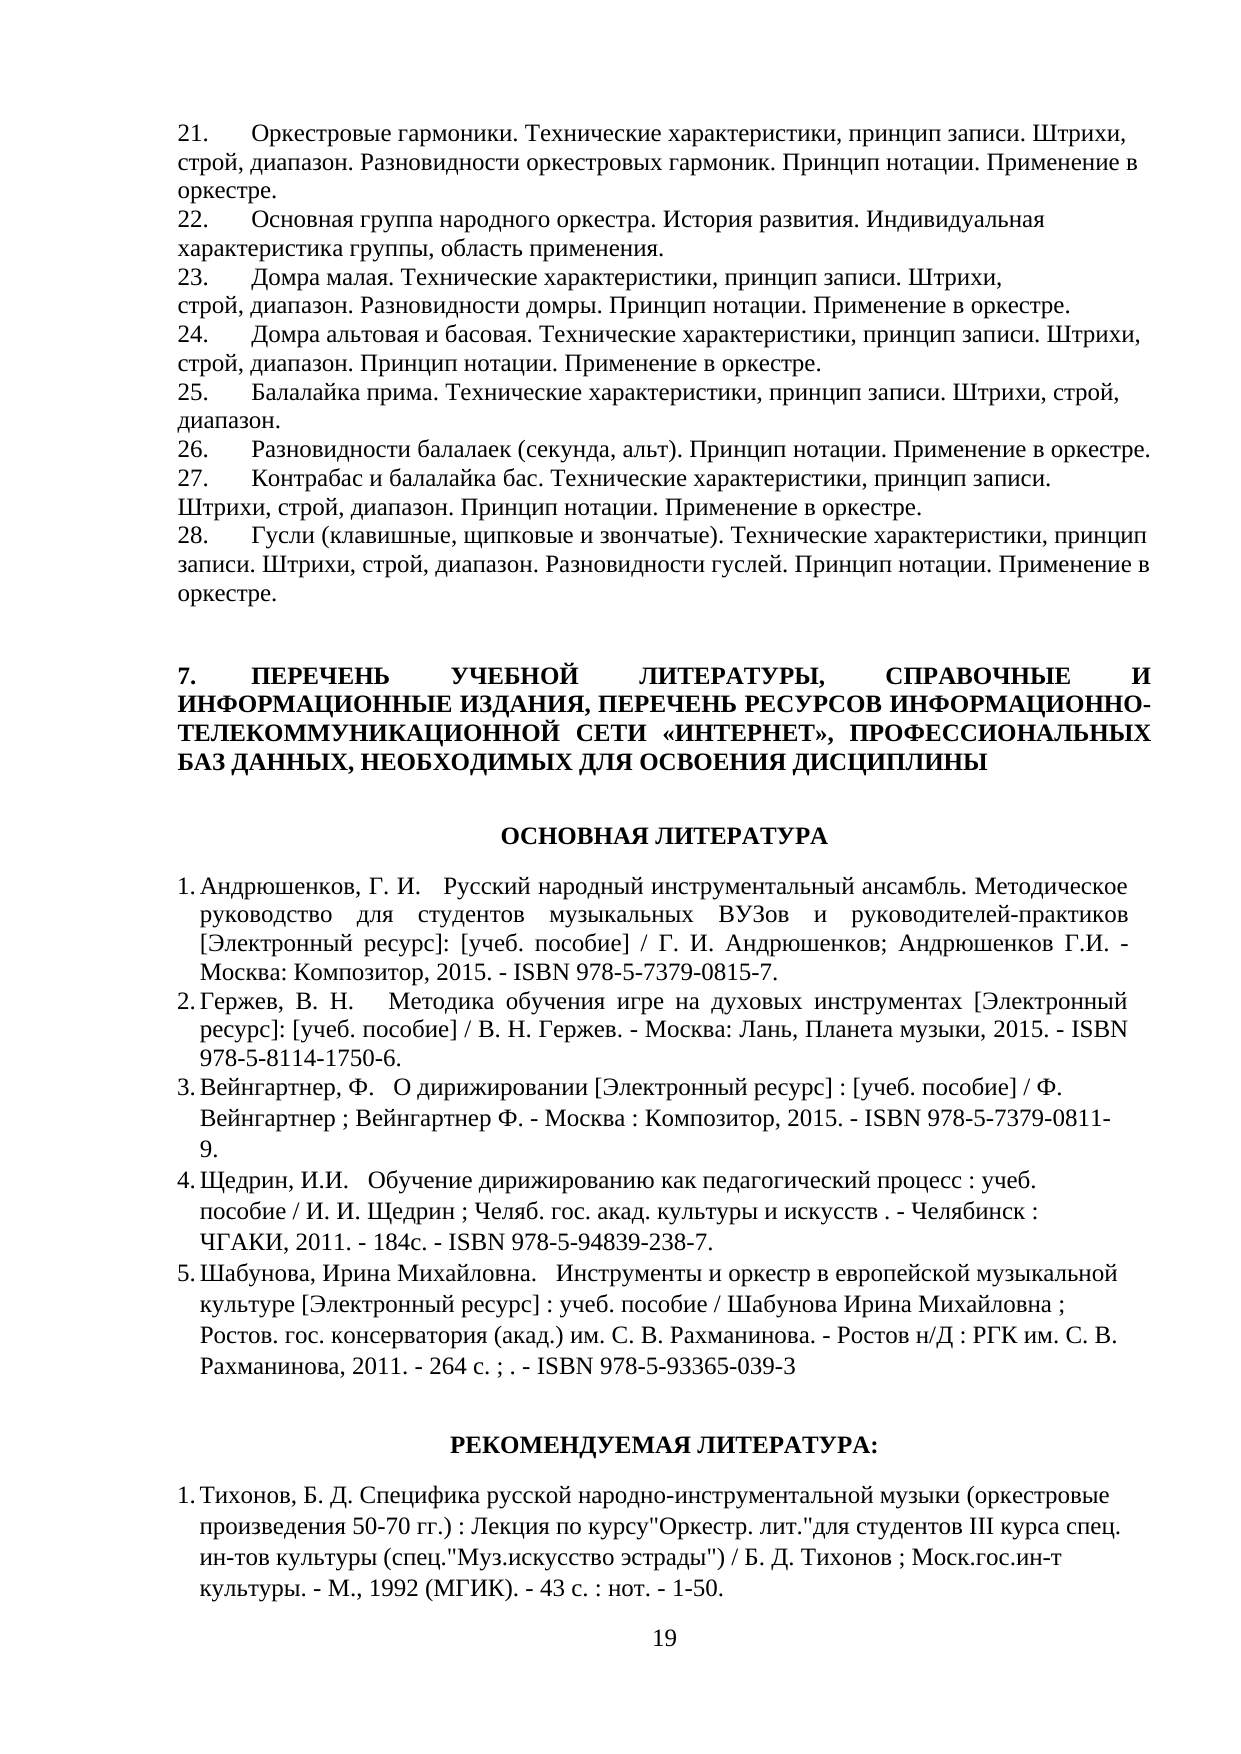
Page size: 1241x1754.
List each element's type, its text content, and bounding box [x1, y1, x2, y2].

table_header [166, 871, 188, 986]
table_header Тихонов, Б. Д. Специфика русской народно-инструментальной музыки (оркестровые произведения 50-70 гг.) : Лекция по курсу"Оркестр. лит."для студентов III курса спец. ин-тов культуры (спец."Муз.искусство эстрады") / Б. Д. Тихонов ; Моск.гос.ин-т культуры. - М., 1992 (МГИК). - 43 с. : нот. - 1-50. [188, 1480, 1140, 1604]
table_cell Шабунова, Ирина Михайловна. Инструменты и оркестр в европейской музыкальной культуре [Электронный ресурс] : учеб. пособие / Шабунова Ирина Михайловна ; Ростов. гос. консерватория (акад.) им. С. В. Рахманинова. - Ростов н/Д : РГК им. С. В. Рахманинова, 2011. - 264 с. ; . - ISBN 978-5-93365-039-3 [188, 1258, 1140, 1382]
table_cell [166, 1165, 188, 1258]
table_cell [166, 1072, 188, 1165]
table_header [166, 1480, 188, 1604]
list Оркестровые гармоники. Технические характеристики, принцип записи. Штрихи, строй, диапазон. Разновидности оркестровых гармоник. Принцип нотации. Применение в оркестре. [177, 118, 1152, 204]
list Основная группа народного оркестра. История развития. Индивидуальная характеристика группы, область применения. [177, 204, 1152, 262]
list Домра альтовая и басовая. Технические характеристики, принцип записи. Штрихи, строй, диапазон. Принцип нотации. Применение в оркестре. [177, 319, 1152, 377]
table_cell [166, 1258, 188, 1382]
list Гусли (клавишные, щипковые и звончатые). Технические характеристики, принцип записи. Штрихи, строй, диапазон. Разновидности гуслей. Принцип нотации. Применение в оркестре. [177, 521, 1152, 607]
text РЕКОМЕНДУЕМАЯ ЛИТЕРАТУРА: [177, 1430, 1152, 1459]
list Контрабас и балалайка бас. Технические характеристики, принцип записи. Штрихи, строй, диапазон. Принцип нотации. Применение в оркестре. [177, 463, 1152, 521]
table_cell Щедрин, И.И. Обучение дирижированию как педагогический процесс : учеб. пособие / И. И. Щедрин ; Челяб. гос. акад. культуры и искусств . - Челябинск : ЧГАКИ, 2011. - 184с. - ISBN 978-5-94839-238-7. [188, 1165, 1140, 1258]
subtitle ПЕРЕЧЕНЬ УЧЕБНОЙ ЛИТЕРАТУРЫ, СПРАВОЧНЫЕ И ИНФОРМАЦИОННЫЕ ИЗДАНИЯ, ПЕРЕЧЕНЬ РЕСУРСОВ ИНФОРМАЦИОННО-ТЕЛЕКОММУНИКАЦИОННОЙ СЕТИ «ИНТЕРНЕТ», ПРОФЕССИОНАЛЬНЫХ БАЗ ДАННЫХ, НЕОБХОДИМЫХ ДЛЯ ОСВОЕНИЯ ДИСЦИПЛИНЫ [177, 661, 1152, 776]
table_cell Гержев, В. Н. Методика обучения игре на духовых инструментах [Электронный ресурс]: [учеб. пособие] / В. Н. Гержев. - Москва: Лань, Планета музыки, 2015. - ISBN 978-5-8114-1750-6. [188, 986, 1140, 1072]
table_cell Вейнгартнер, Ф. О дирижировании [Электронный ресурс] : [учеб. пособие] / Ф. Вейнгартнер ; Вейнгартнер Ф. - Москва : Композитор, 2015. - ISBN 978-5-7379-0811-9. [188, 1072, 1140, 1165]
table_header Андрюшенков, Г. И. Русский народный инструментальный ансамбль. Методическое руководство для студентов музыкальных ВУЗов и руководителей-практиков [Электронный ресурс]: [учеб. пособие] / Г. И. Андрюшенков; Андрюшенков Г.И. - Москва: Композитор, 2015. - ISBN 978-5-7379-0815-7. [188, 871, 1140, 986]
table_cell [166, 986, 188, 1072]
list Балалайка прима. Технические характеристики, принцип записи. Штрихи, строй, диапазон. [177, 377, 1152, 434]
list Домра малая. Технические характеристики, принцип записи. Штрихи, строй, диапазон. Разновидности домры. Принцип нотации. Применение в оркестре. [177, 262, 1152, 319]
list Разновидности балалаек (секунда, альт). Принцип нотации. Применение в оркестре. [177, 434, 1152, 463]
text ОСНОВНАЯ ЛИТЕРАТУРА [177, 821, 1152, 850]
